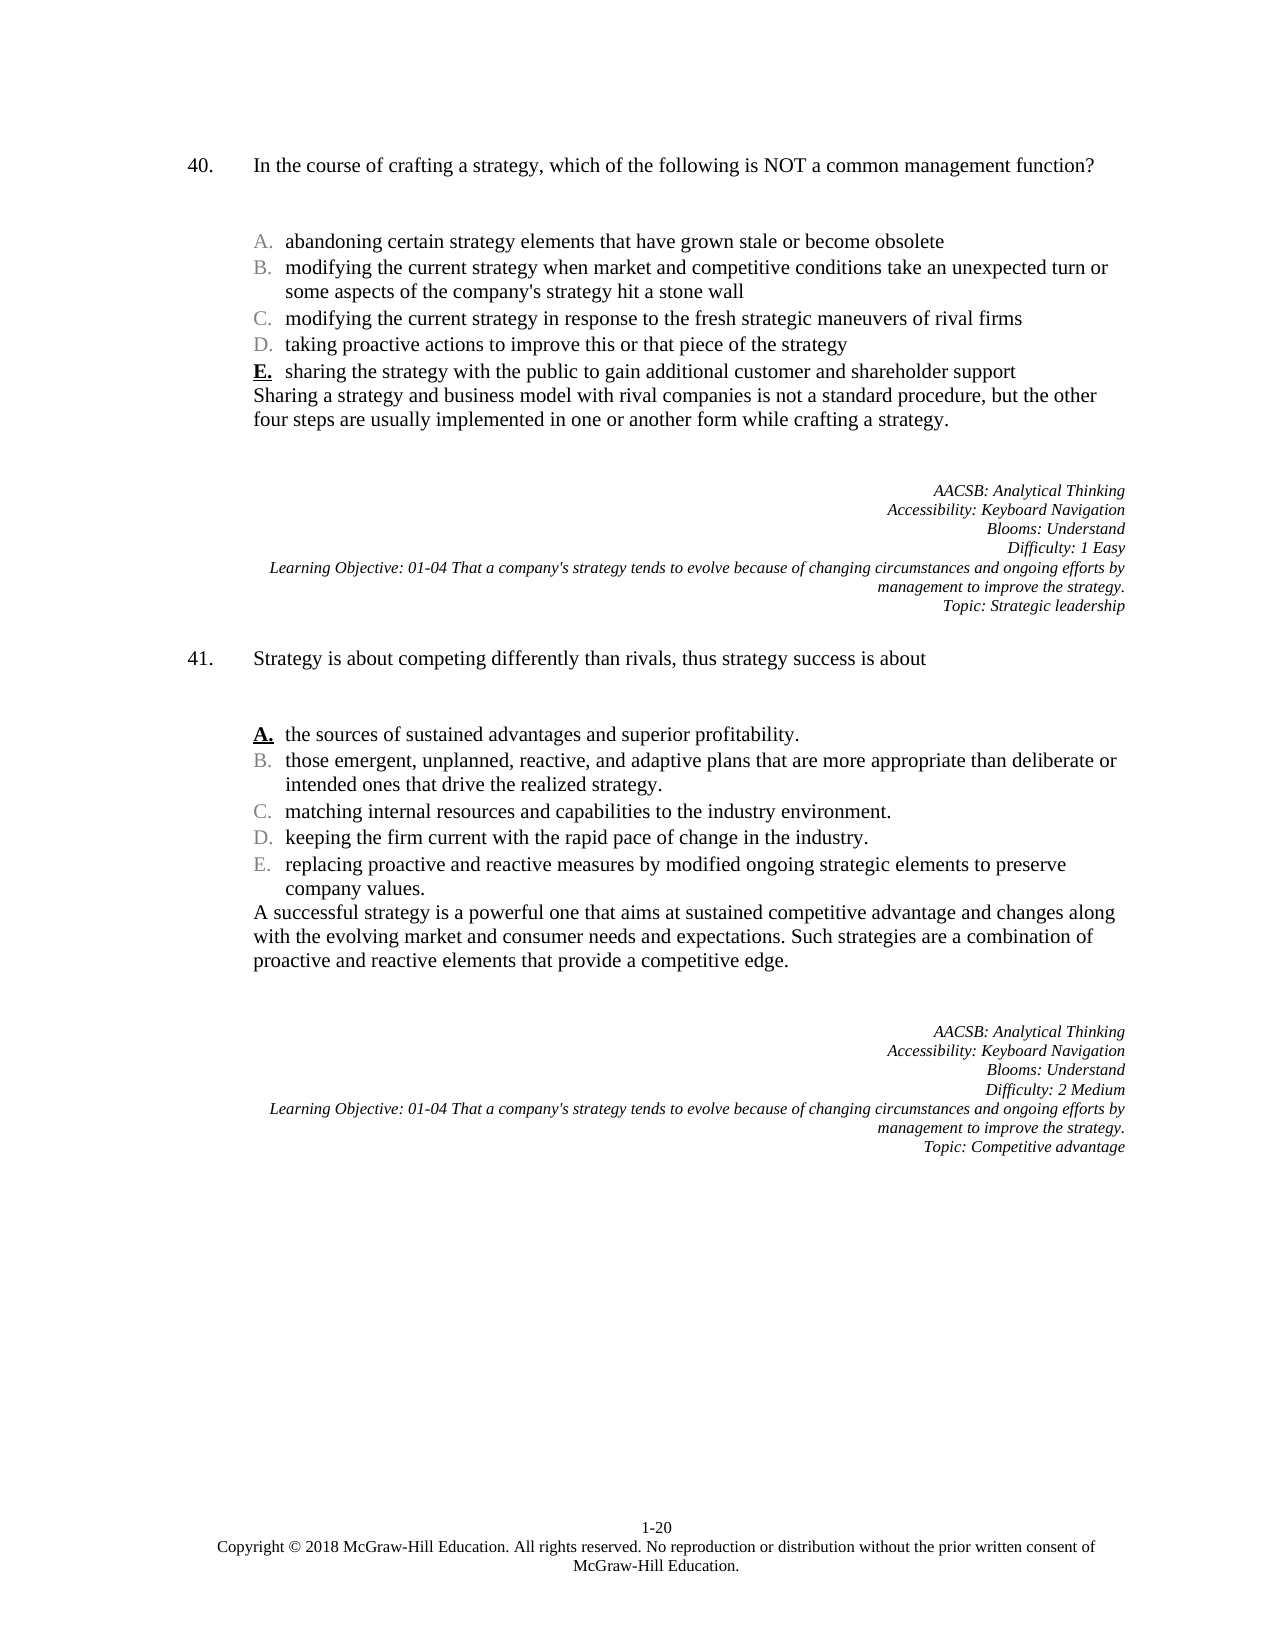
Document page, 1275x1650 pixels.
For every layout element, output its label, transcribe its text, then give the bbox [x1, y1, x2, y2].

table_header In the course of crafting a strategy, which of the following is NOT a common management function? Sharing a strategy and business model with rival companies is not a standard procedure, but the other four steps are usually implemented in one or another form while crafting a strategy. [253, 153, 1125, 459]
table_header 40. [188, 153, 253, 459]
table_header AACSB: Analytical Thinking Accessibility: Keyboard Navigation Blooms: Understand Difficulty: 1 Easy Learning Objective: 01-04 That a company's strategy tends to evolve because of changing circumstances and ongoing efforts by management to improve the strategy. Topic: Strategic leadership [188, 481, 1125, 643]
table_header Strategy is about competing differently than rivals, thus strategy success is about A successful strategy is a powerful one that aims at sustained competitive advantage and changes along with the evolving market and consumer needs and expectations. Such strategies are a combination of proactive and reactive elements that provide a competitive edge. [253, 645, 1125, 1000]
table_header 41. [188, 645, 253, 1000]
table_header AACSB: Analytical Thinking Accessibility: Keyboard Navigation Blooms: Understand Difficulty: 2 Medium Learning Objective: 01-04 That a company's strategy tends to evolve because of changing circumstances and ongoing efforts by management to improve the strategy. Topic: Competitive advantage [188, 1022, 1125, 1184]
